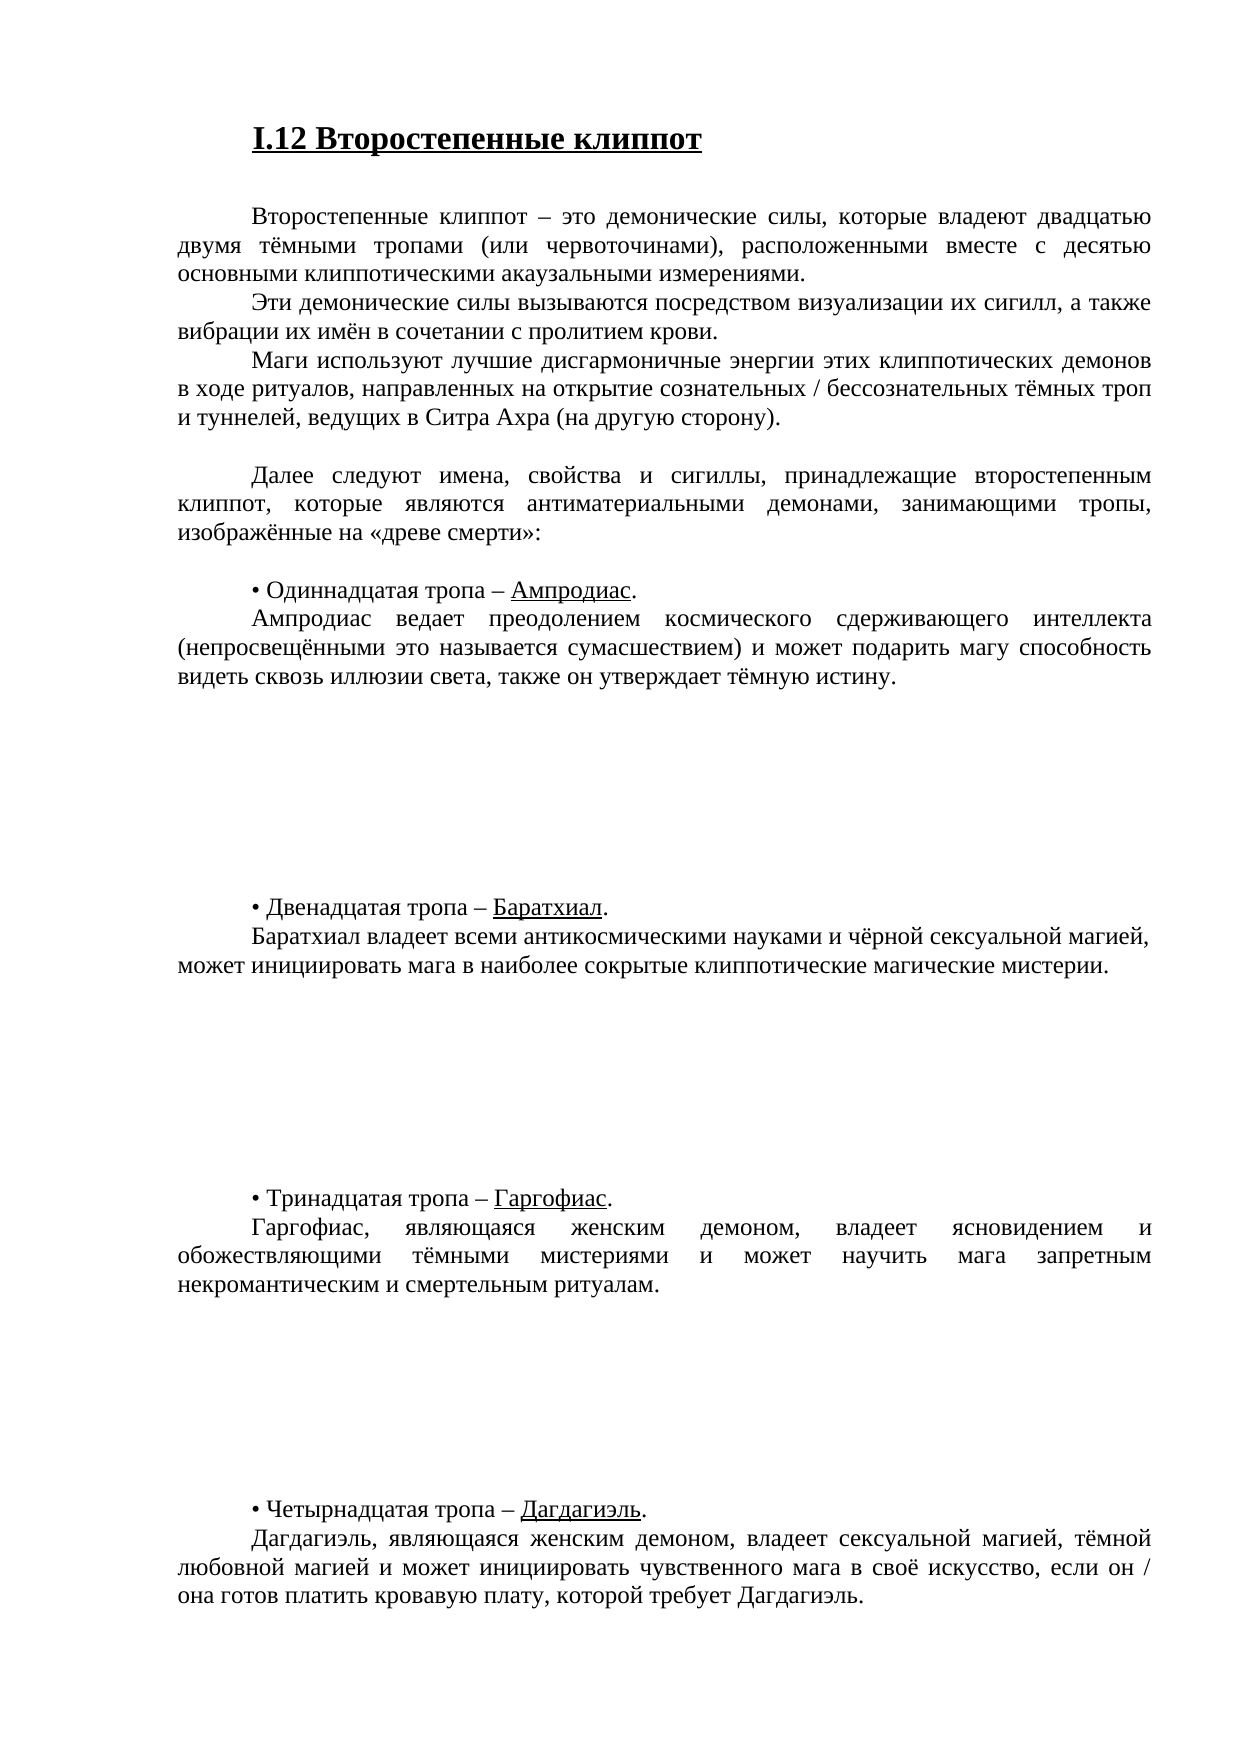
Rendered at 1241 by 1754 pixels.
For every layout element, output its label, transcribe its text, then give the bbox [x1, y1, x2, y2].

subtitle Второстепенные клиппот [252, 118, 1163, 157]
text Маги используют лучшие дисгармоничные энергии этих клиппотических демонов в ходе ритуалов, направленных на открытие сознательных / бессознательных тёмных троп и туннелей, ведущих в Ситра Ахра (на другую сторону). [177, 345, 1152, 431]
text Эти демонические силы вызываются посредством визуализации их сигилл, а также вибрации их имён в сочетании с пролитием крови. [177, 287, 1152, 345]
text Ампродиас ведает преодолением космического сдерживающего интеллекта (непросвещёнными это называется сумасшествием) и может подарить магу способность видеть сквозь иллюзии света, также он утверждает тёмную истину. [177, 603, 1152, 690]
list Двенадцатая тропа – Баратхиал. [251, 892, 1163, 921]
text Далее следуют имена, свойства и сигиллы, принадлежащие второстепенным клиппот, которые являются антиматериальными демонами, занимающими тропы, изображённые на «древе смерти»: [177, 460, 1152, 546]
text Второстепенные клиппот – это демонические силы, которые владеют двадцатью двумя тёмными тропами (или червоточинами), расположенными вместе с десятью основными клиппотическими акаузальными измерениями. [177, 201, 1152, 287]
text Гаргофиас, являющаяся женским демоном, владеет ясновидением и обожествляющими тёмными мистериями и может научить мага запретным некромантическим и смертельным ритуалам. [177, 1212, 1153, 1298]
list Четырнадцатая тропа – Дагдагиэль. [251, 1494, 1163, 1523]
list Одиннадцатая тропа – Ампродиас. [251, 575, 1163, 603]
text Дагдагиэль, являющаяся женским демоном, владеет сексуальной магией, тёмной любовной магией и может инициировать чувственного мага в своё искусство, если он / она готов платить кровавую плату, которой требует Дагдагиэль. [177, 1523, 1152, 1609]
text Баратхиал владеет всеми антикосмическими науками и чёрной сексуальной магией, может инициировать мага в наиболее сокрытые клиппотические магические мистерии. [177, 921, 1152, 978]
list Тринадцатая тропа – Гаргофиас. [251, 1183, 1163, 1212]
